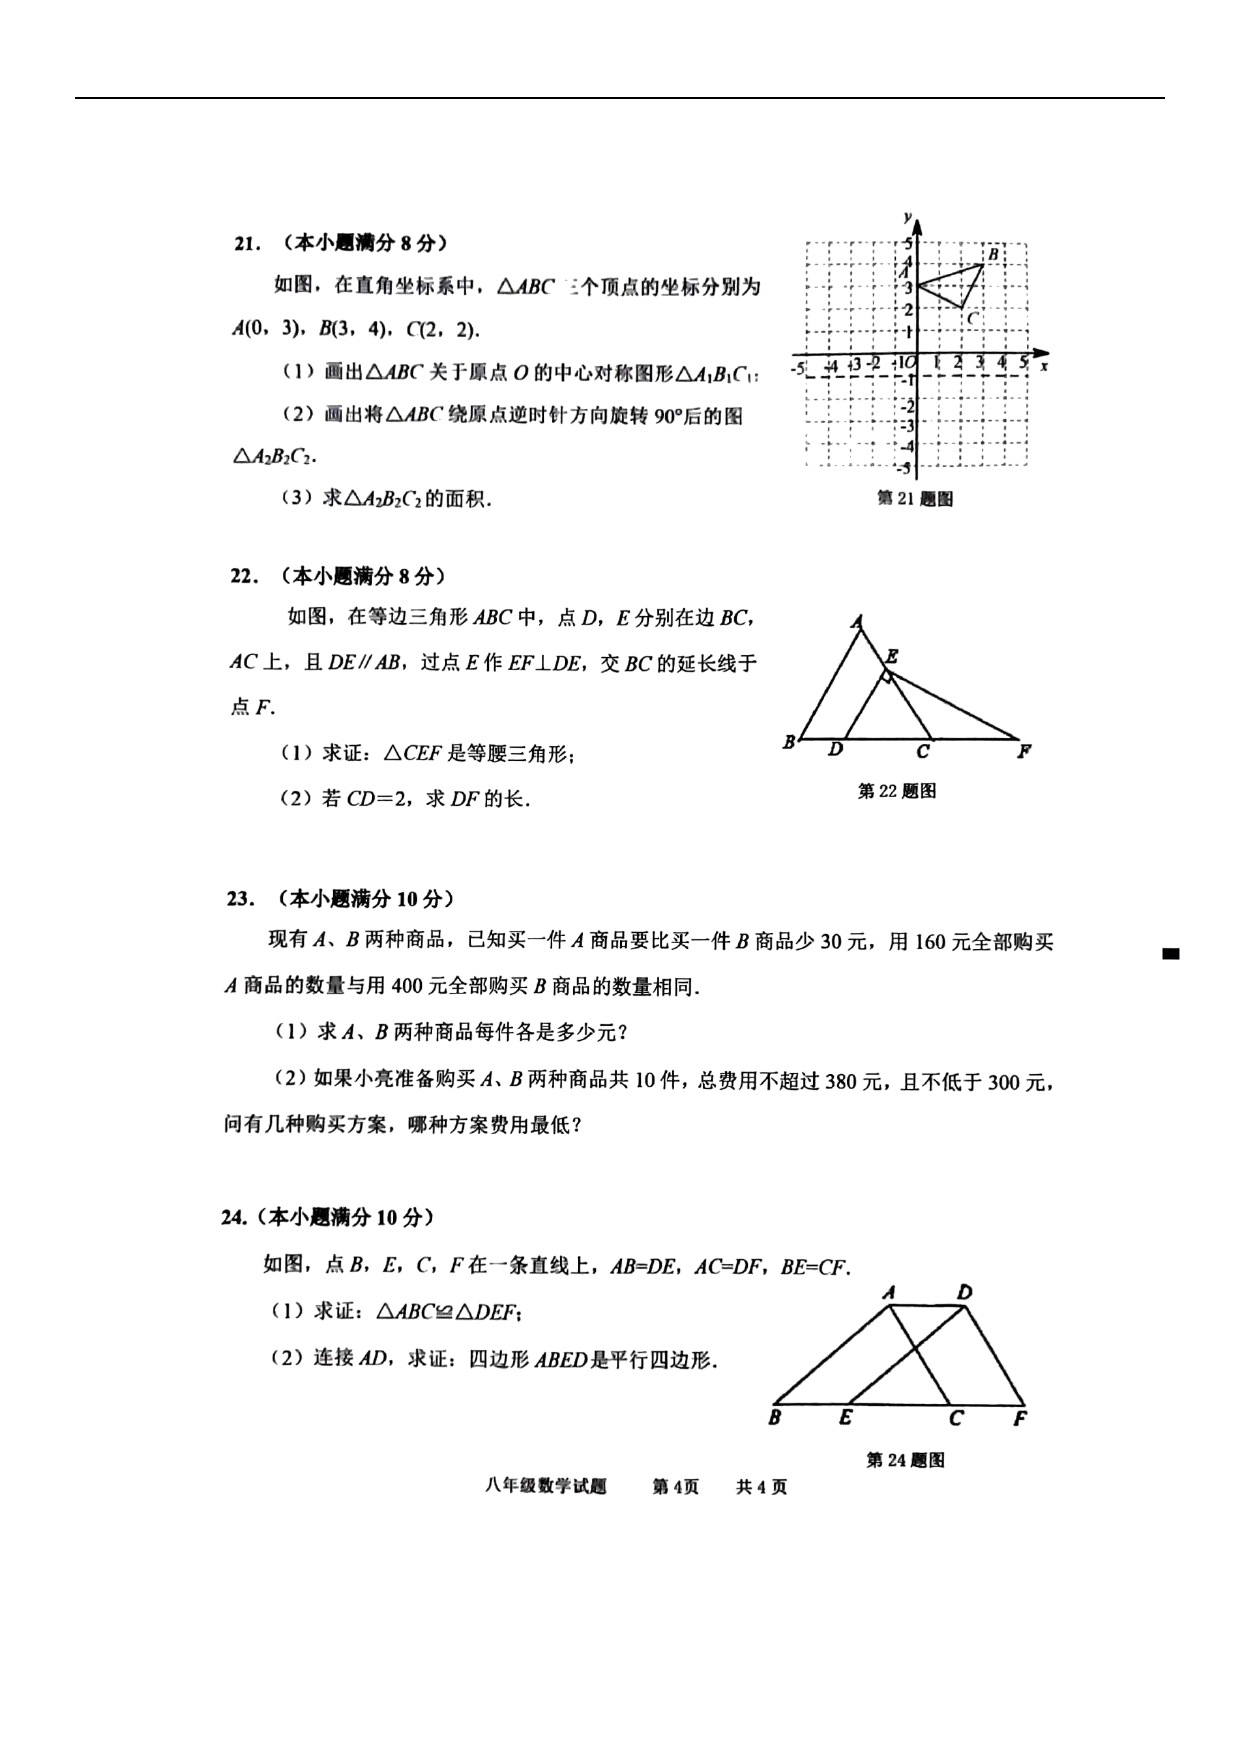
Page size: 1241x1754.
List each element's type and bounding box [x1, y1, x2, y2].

picture [75, 98, 1197, 1574]
